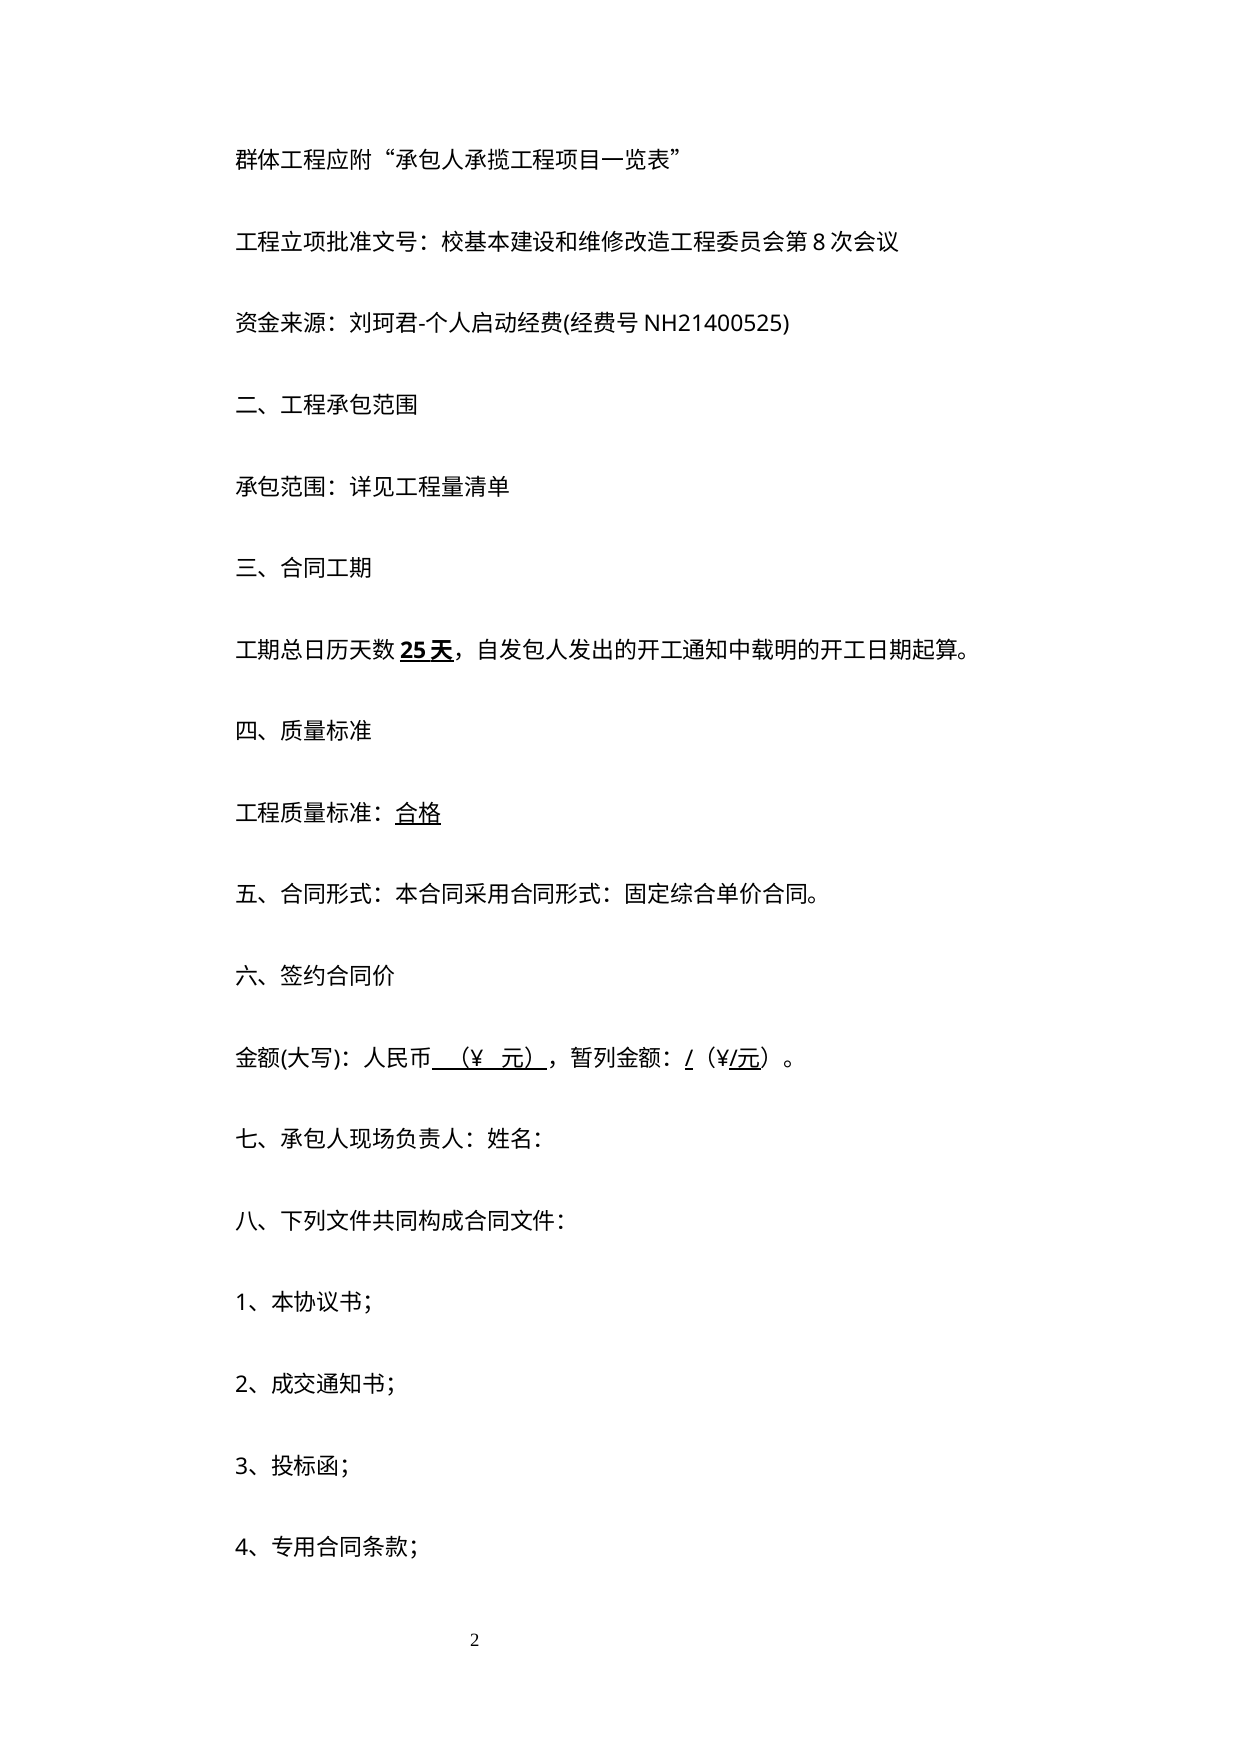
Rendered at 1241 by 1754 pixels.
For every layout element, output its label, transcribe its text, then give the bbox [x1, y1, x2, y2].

text 工程立项批准文号：校基本建设和维修改造工程委员会第8次会议 [189, 208, 1051, 273]
text 群体工程应附“承包人承揽工程项目一览表” [189, 126, 1051, 191]
text 工期总日历天数25天，自发包人发出的开工通知中载明的开工日期起算。 [189, 616, 1051, 681]
text 四、质量标准 [189, 697, 1051, 762]
text 2、成交通知书； [189, 1350, 1051, 1415]
text 金额(大写)：人民币 （¥ 元），暂列金额：/（¥/元）。 [189, 1024, 1051, 1089]
text 工程质量标准：合格 [189, 779, 1051, 844]
text 七、承包人现场负责人：姓名： [189, 1105, 1051, 1170]
text 承包范围：详见工程量清单 [189, 452, 1051, 517]
text 三、合同工期 [189, 534, 1051, 599]
text 3、投标函； [189, 1432, 1051, 1497]
text 八、下列文件共同构成合同文件： [189, 1187, 1051, 1252]
text 五、合同形式：本合同采用合同形式：固定综合单价合同。 [189, 860, 1051, 925]
text 1、本协议书； [189, 1268, 1051, 1333]
text 六、签约合同价 [189, 942, 1051, 1007]
text 二、工程承包范围 [189, 371, 1051, 436]
text 资金来源：刘珂君-个人启动经费(经费号NH21400525) [189, 289, 1051, 354]
text 4、专用合同条款； [189, 1513, 1051, 1578]
